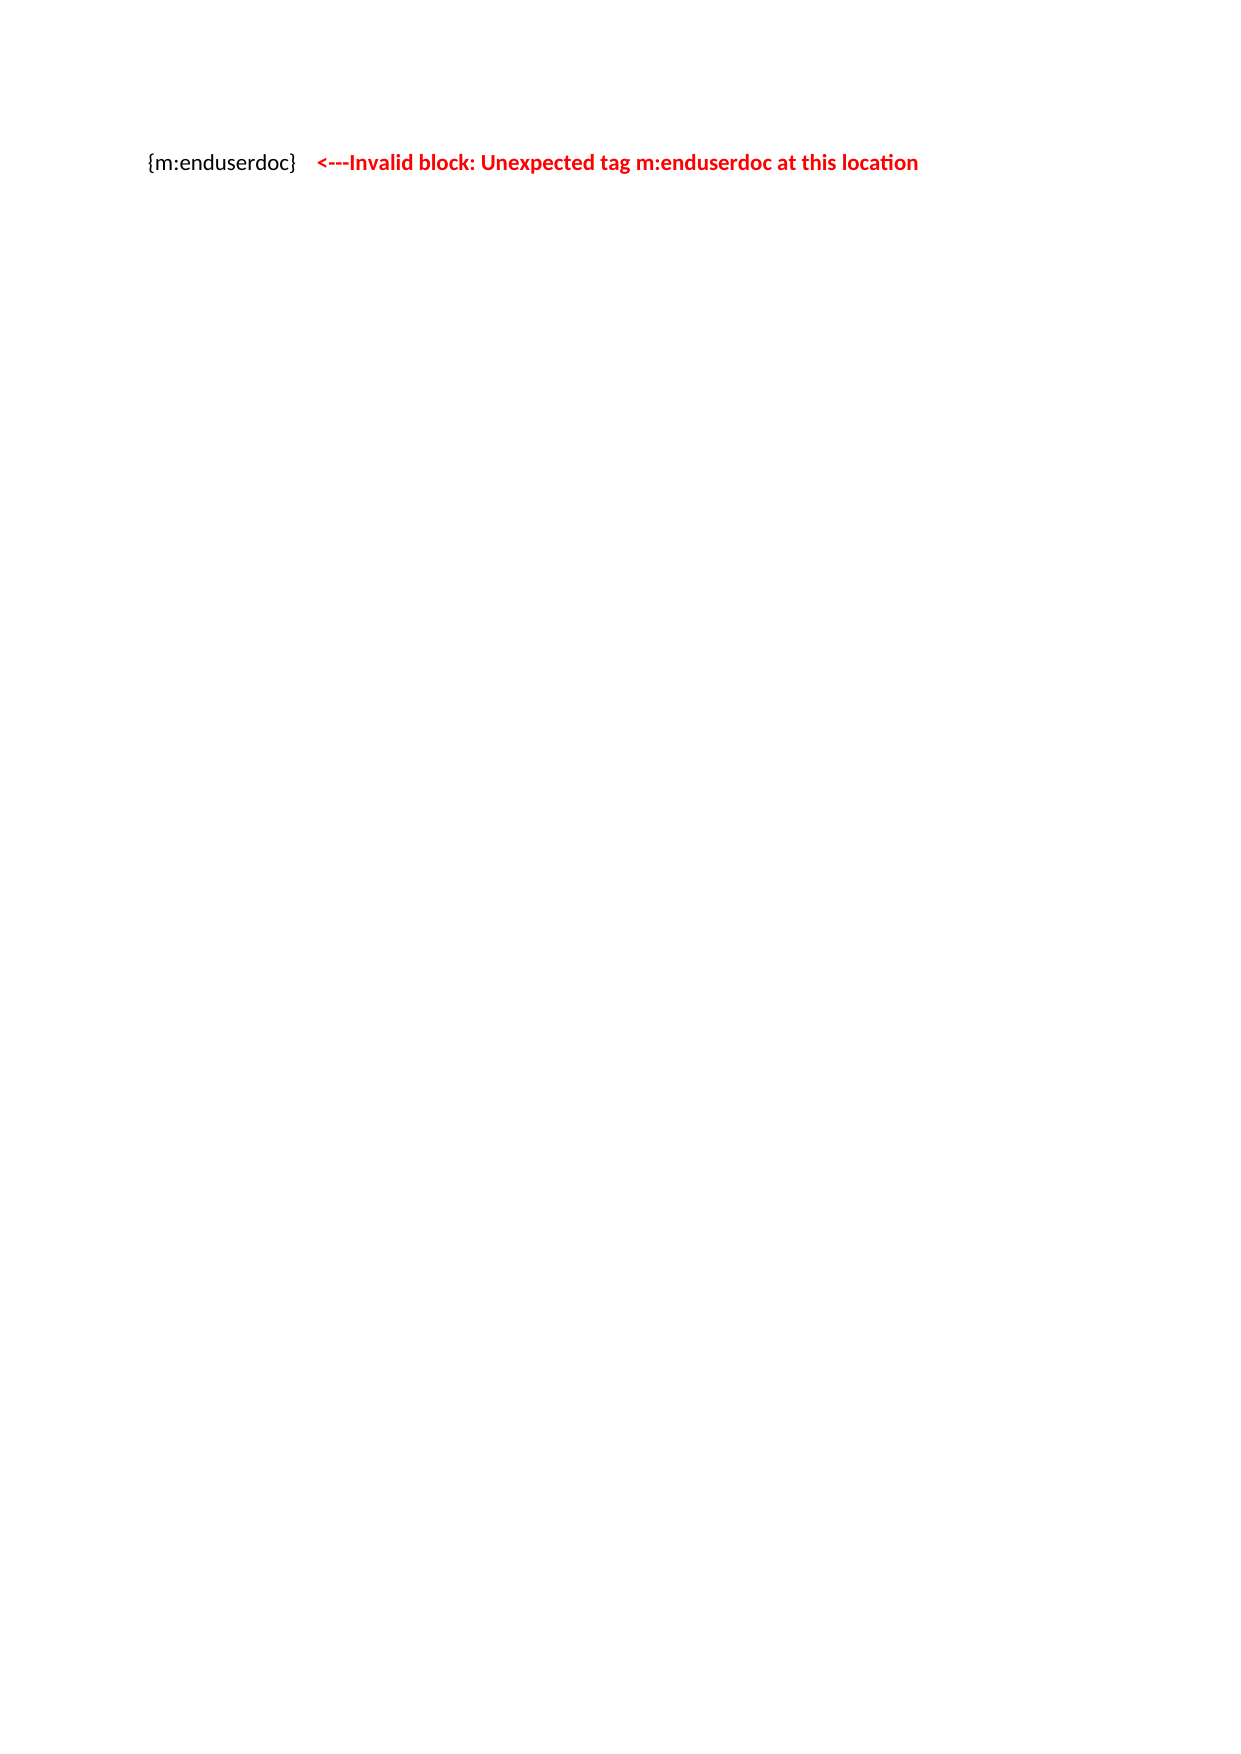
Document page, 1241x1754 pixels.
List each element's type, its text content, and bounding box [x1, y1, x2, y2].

text {m:enduserdoc} <---Invalid block: Unexpected tag m:enduserdoc at this location [148, 148, 1093, 176]
